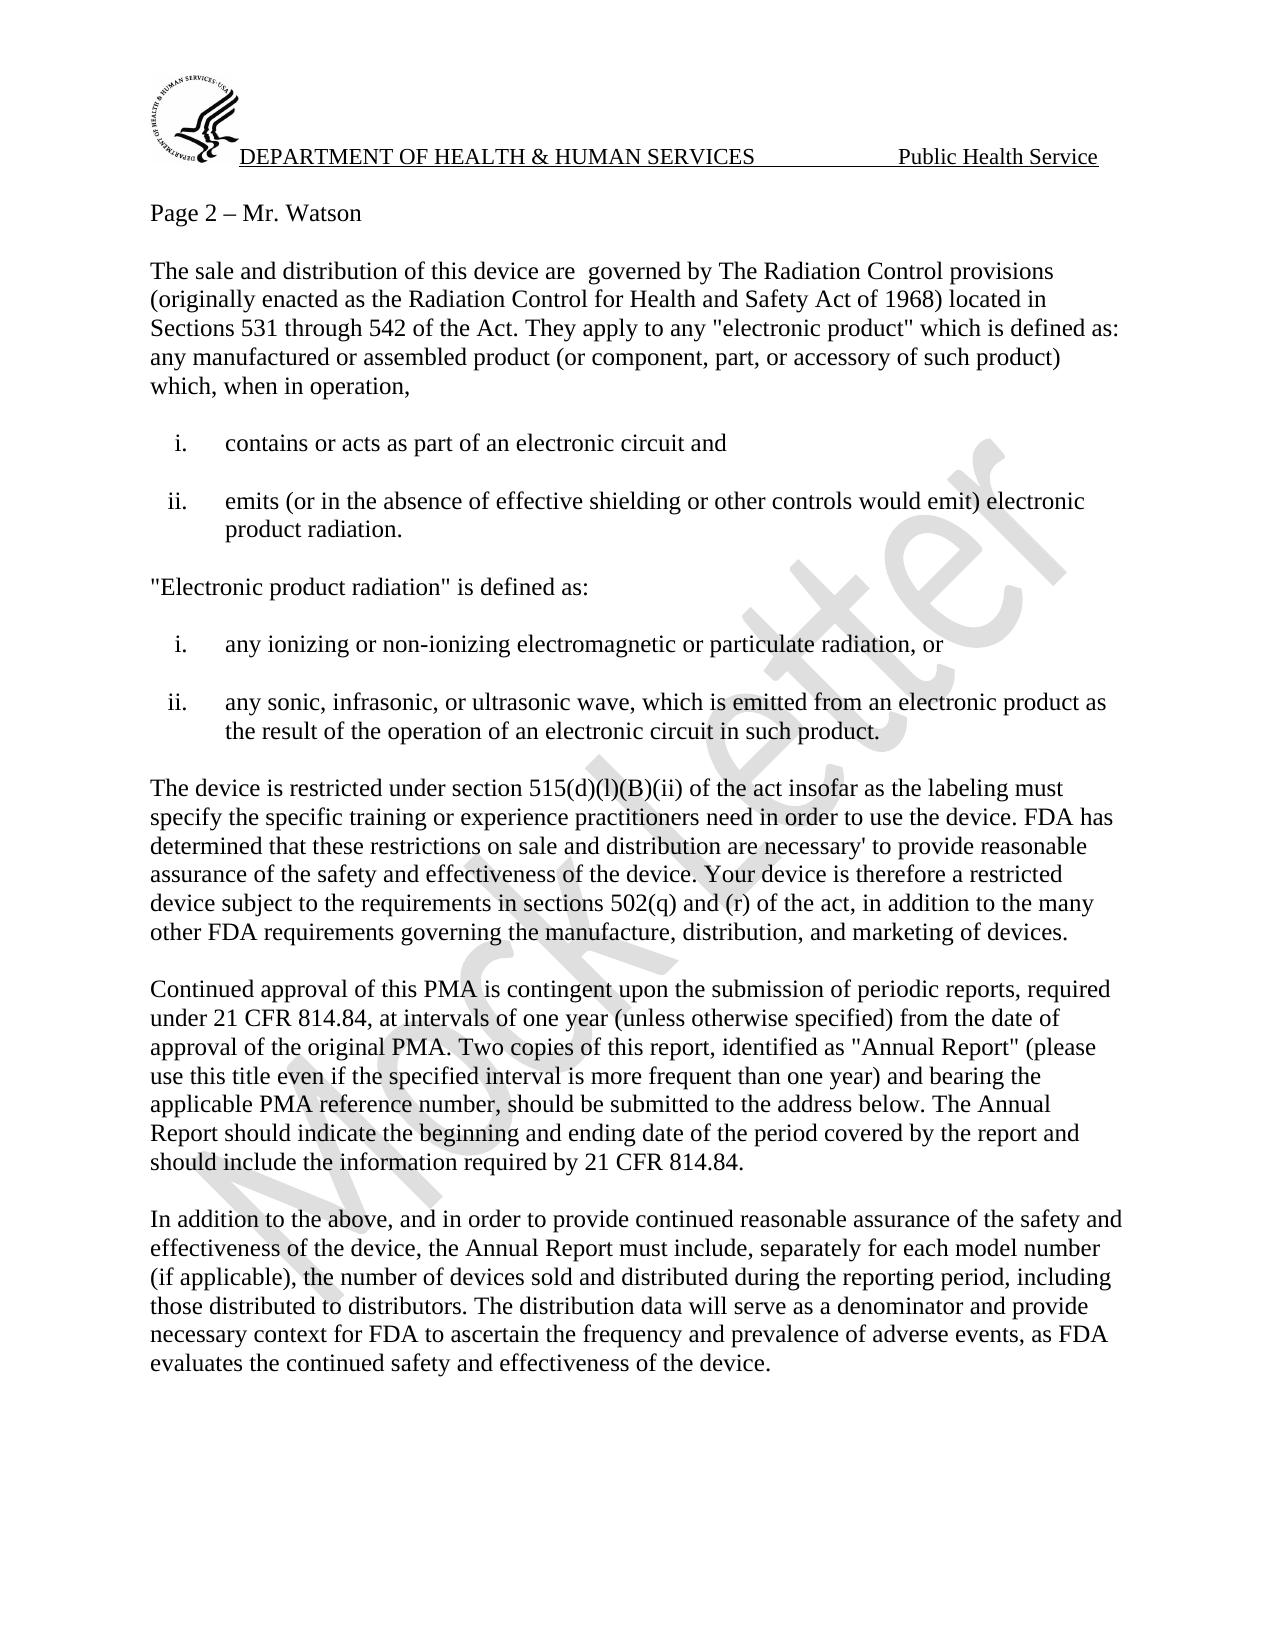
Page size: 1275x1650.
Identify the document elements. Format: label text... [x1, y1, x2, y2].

text The sale and distribution of this device are governed by The Radiation Control provisions (originally enacted as the Radiation Control for Health and Safety Act of 1968) located in Sections 531 through 542 of the Act. They apply to any "electronic product" which is defined as: any manufactured or assembled product (or component, part, or accessory of such product) which, when in operation, [150, 256, 1125, 399]
text "Electronic product radiation" is defined as: [150, 572, 1125, 601]
list emits (or in the absence of effective shielding or other controls would emit) electronic product radiation. [187, 486, 1125, 543]
text Page 2 – Mr. Watson [150, 198, 1125, 227]
text under 21 CFR 814.84, at intervals of one year (unless otherwise specified) from the date of [150, 1003, 1125, 1032]
text The device is restricted under section 515(d)(l)(B)(ii) of the act insofar as the labeling must specify the specific training or experience practitioners need in order to use the device. FDA has determined that these restrictions on sale and distribution are necessary' to provide reasonable assurance of the safety and effectiveness of the device. Your device is therefore a restricted device subject to the requirements in sections 502(q) and (r) of the act, in addition to the many other FDA requirements governing the manufacture, distribution, and marketing of devices. [150, 773, 1125, 946]
text effectiveness of the device, the Annual Report must include, separately for each model number (if applicable), the number of devices sold and distributed during the reporting period, including those distributed to distributors. The distribution data will serve as a denominator and provide necessary context for FDA to ascertain the frequency and prevalence of adverse events, as FDA evaluates the continued safety and effectiveness of the device. [150, 1233, 1125, 1377]
list any sonic, infrasonic, or ultrasonic wave, which is emitted from an electronic product as the result of the operation of an electronic circuit in such product. [187, 687, 1125, 744]
text Continued approval of this PMA is contingent upon the submission of periodic reports, required [150, 974, 1125, 1003]
text In addition to the above, and in order to provide continued reasonable assurance of the safety and [150, 1204, 1125, 1233]
picture [150, 75, 239, 164]
list contains or acts as part of an electronic circuit and [187, 428, 1125, 457]
list any ionizing or non-ionizing electromagnetic or particulate radiation, or [187, 629, 1125, 658]
text approval of the original PMA. Two copies of this report, identified as "Annual Report" (please use this title even if the specified interval is more frequent than one year) and bearing the applicable PMA reference number, should be submitted to the address below. The Annual Report should indicate the beginning and ending date of the period covered by the report and should include the information required by 21 CFR 814.84. [150, 1032, 1125, 1176]
